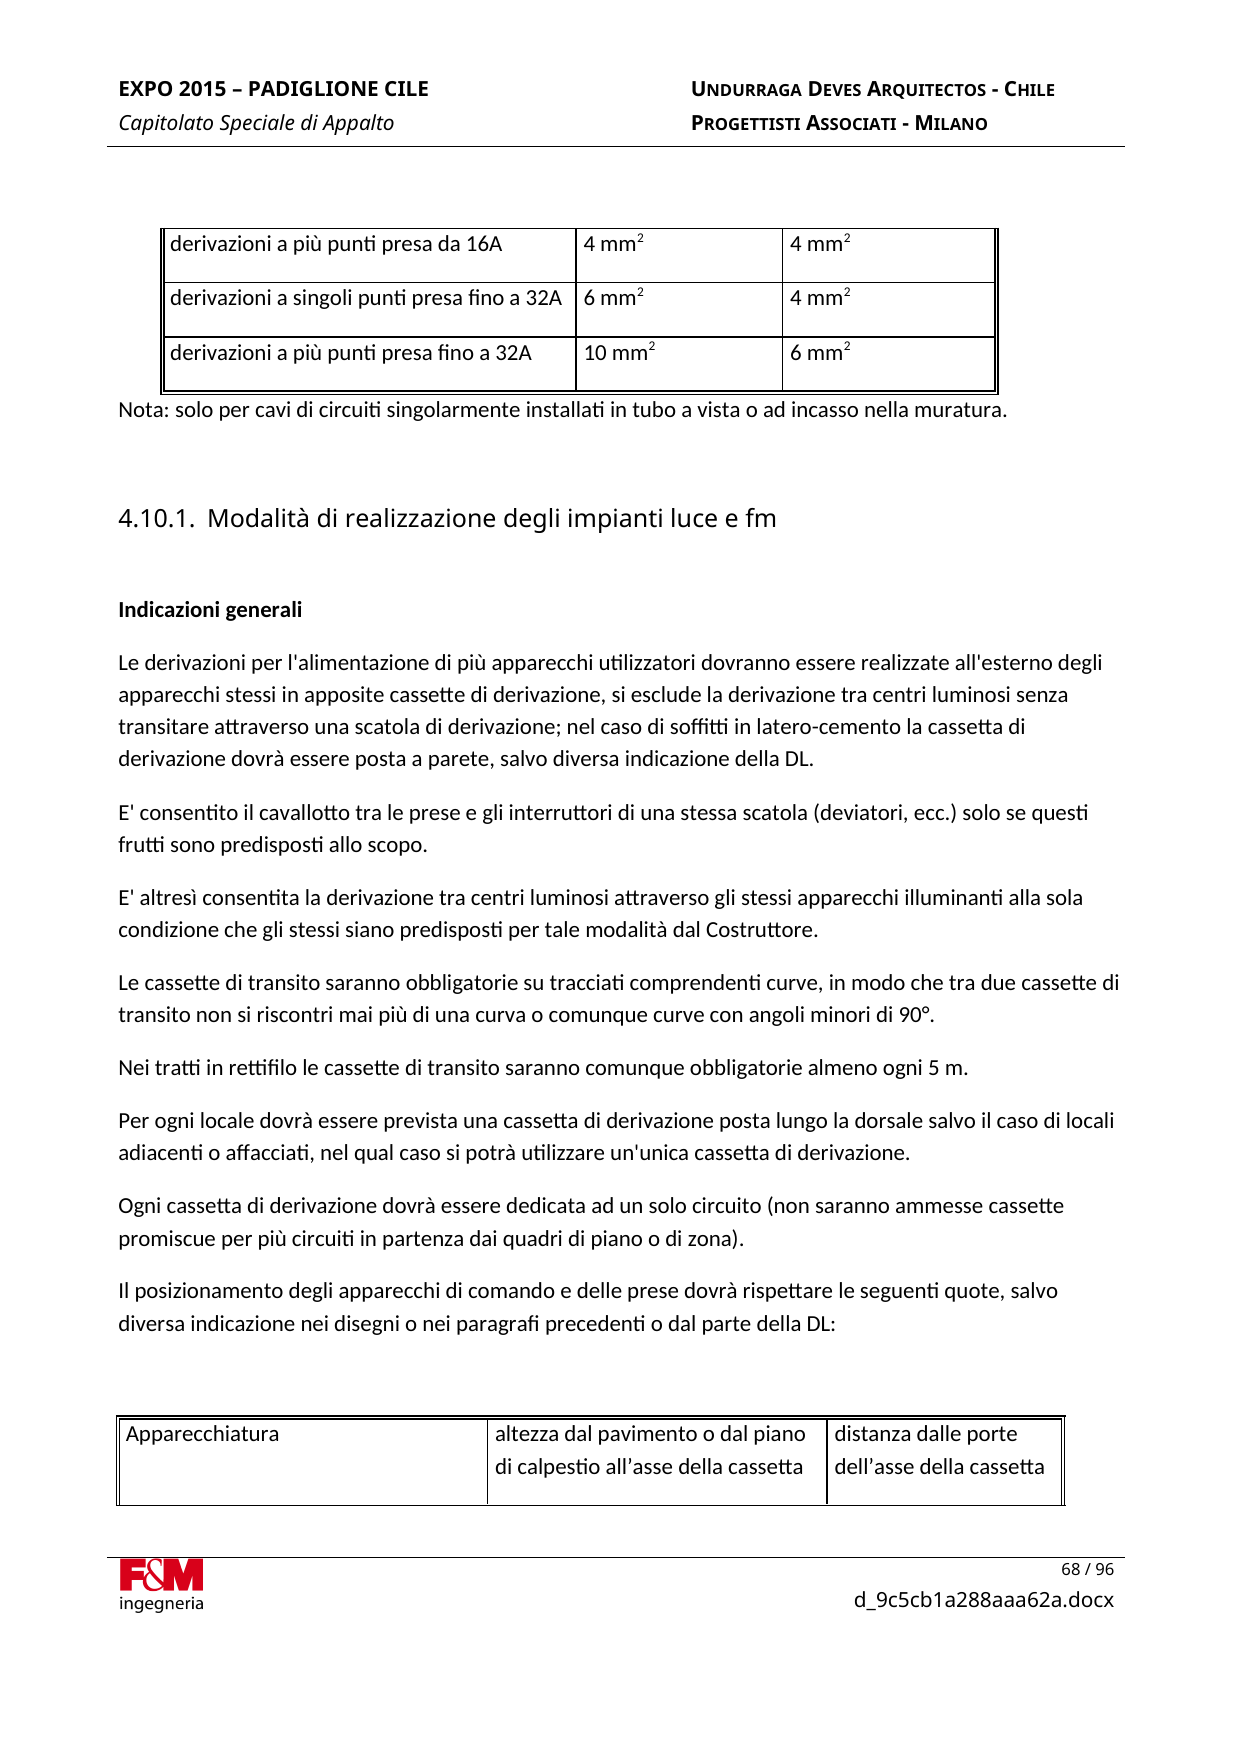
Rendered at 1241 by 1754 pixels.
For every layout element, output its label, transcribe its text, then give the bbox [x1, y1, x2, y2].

text Le cassette di transito saranno obbligatorie su tracciati comprendenti curve, in modo che tra due cassette di transito non si riscontri mai più di una curva o comunque curve con angoli minori di 90°. [118, 968, 1122, 1028]
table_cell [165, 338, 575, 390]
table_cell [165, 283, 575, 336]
picture [118, 1557, 209, 1618]
text Modalità di realizzazione degli impianti luce e fm [118, 501, 1122, 535]
text Il posizionamento degli apparecchi di comando e delle prese dovrà rispettare le seguenti quote, salvo diversa indicazione nei disegni o nei paragrafi precedenti o dal parte della DL: [118, 1277, 1122, 1337]
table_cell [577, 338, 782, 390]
text E' altresì consentita la derivazione tra centri luminosi attraverso gli stessi apparecchi illuminanti alla sola condizione che gli stessi siano predisposti per tale modalità dal Costruttore. [118, 883, 1122, 943]
text E' consentito il cavallotto tra le prese e gli interruttori di una stessa scatola (deviatori, ecc.) solo se questi frutti sono predisposti allo scopo. [118, 798, 1122, 858]
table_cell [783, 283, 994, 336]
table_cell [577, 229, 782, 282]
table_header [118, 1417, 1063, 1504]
text Nei tratti in rettifilo le cassette di transito saranno comunque obbligatorie almeno ogni . [118, 1053, 1122, 1081]
text Ogni cassetta di derivazione dovrà essere dedicata ad un solo circuito (non saranno ammesse cassette promiscue per più circuiti in partenza dai quadri di piano o di zona). [118, 1191, 1122, 1252]
text Le derivazioni per l'alimentazione di più apparecchi utilizzatori dovranno essere realizzate all'esterno degli apparecchi stessi in apposite cassette di derivazione, si esclude la derivazione tra centri luminosi senza transitare attraverso una scatola di derivazione; nel caso di soffitti in latero-cemento la cassetta di derivazione dovrà essere posta a parete, salvo diversa indicazione della DL. [118, 648, 1122, 773]
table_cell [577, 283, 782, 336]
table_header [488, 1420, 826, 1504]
text Per ogni locale dovrà essere prevista una cassetta di derivazione posta lungo la dorsale salvo il caso di locali adiacenti o affacciati, nel qual caso si potrà utilizzare un'unica cassetta di derivazione. [118, 1106, 1122, 1166]
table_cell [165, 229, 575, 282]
text Nota: solo per cavi di circuiti singolarmente installati in tubo a vista o ad incasso nella muratura. [118, 395, 1122, 423]
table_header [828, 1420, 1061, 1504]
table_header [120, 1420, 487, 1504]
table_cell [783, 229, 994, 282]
text Indicazioni generali [118, 595, 1122, 623]
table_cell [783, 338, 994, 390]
